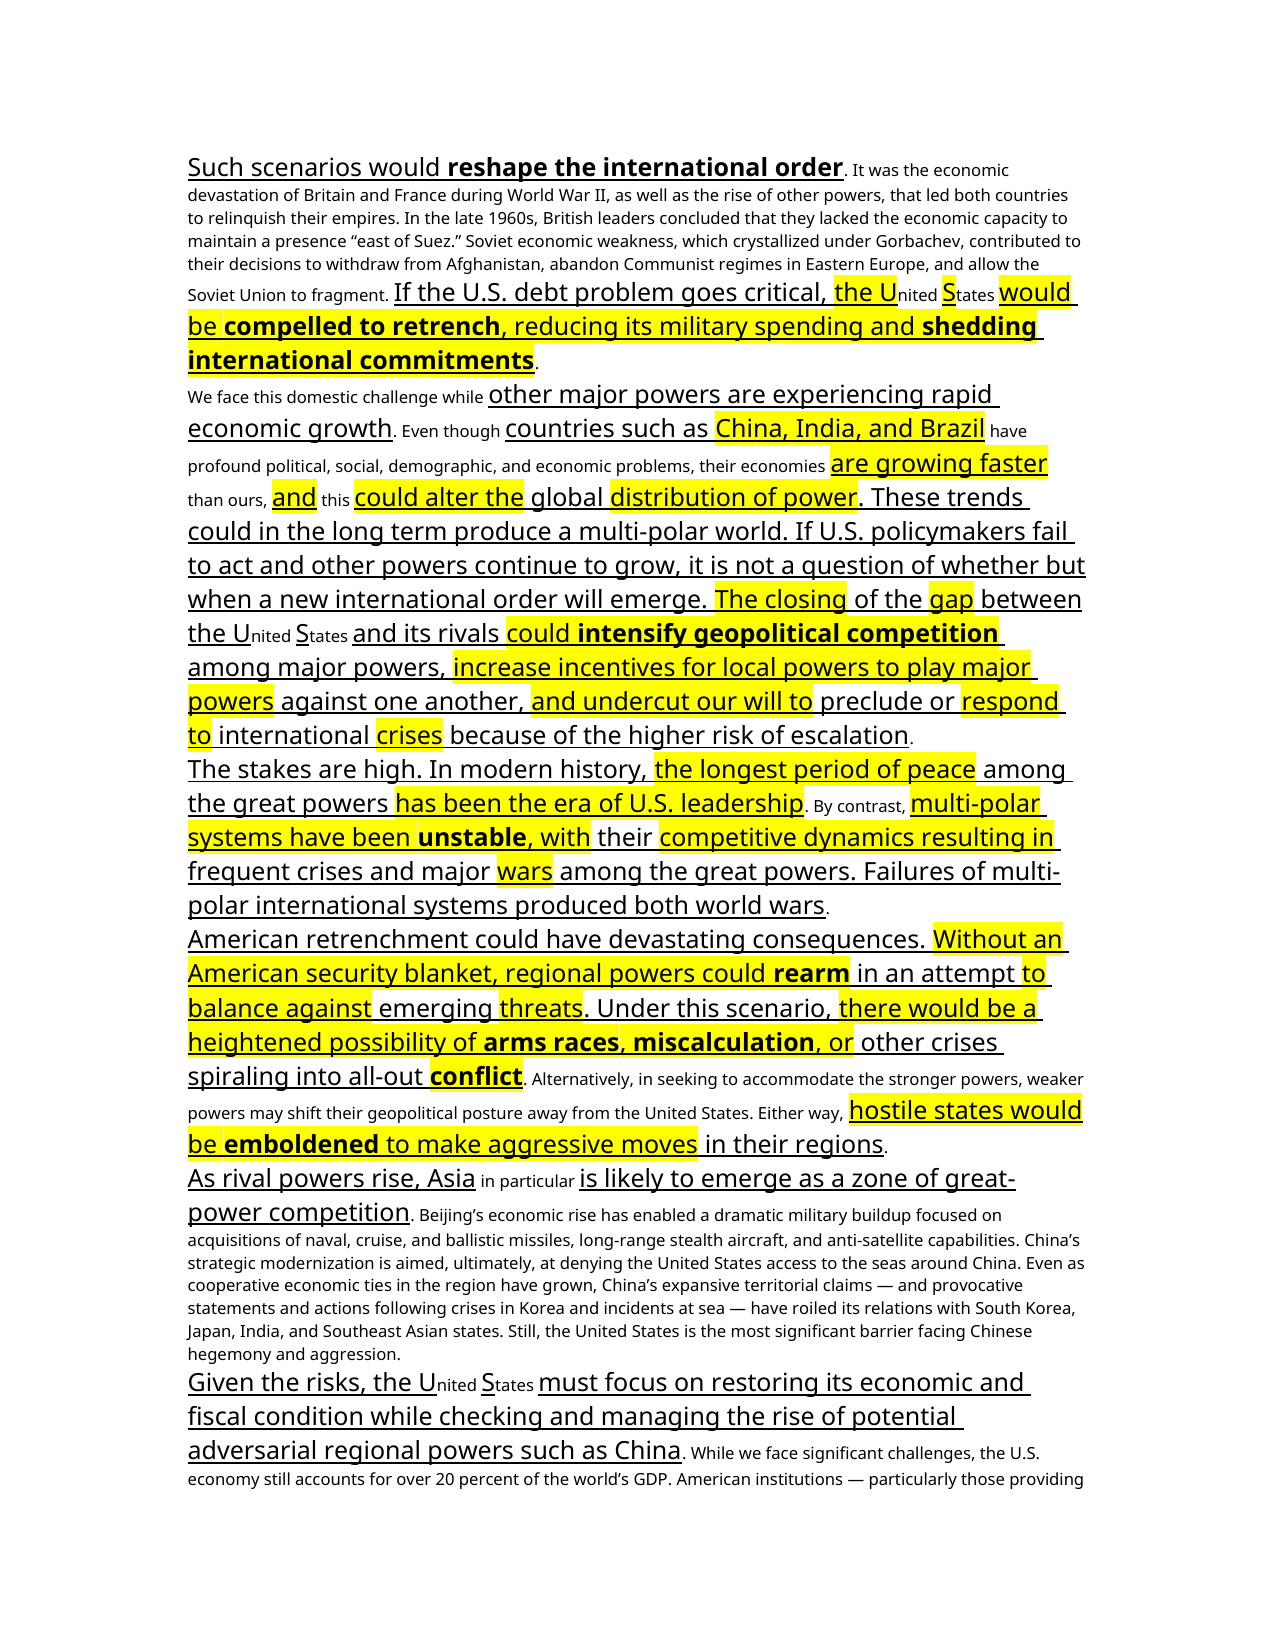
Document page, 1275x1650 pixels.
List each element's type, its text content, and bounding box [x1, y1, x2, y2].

text We face this domestic challenge while other major powers are experiencing rapid economic growth. Even though countries such as China, India, and Brazil have profound political, social, demographic, and economic problems, their economies are growing faster than ours, and this could alter the global distribution of power. These trends could in the long term produce a multi-polar world. If U.S. policymakers fail to act and other powers continue to grow, it is not a question of whether but when a new international order will emerge. The closing of the gap between the United States and its rivals could intensify geopolitical competition among major powers, increase incentives for local powers to play major powers against one another, and undercut our will to preclude or respond to international crises because of the higher risk of escalation. [187, 377, 1087, 752]
text The stakes are high. In modern history, the longest period of peace among the great powers has been the era of U.S. leadership. By contrast, multi-polar systems have been unstable, with their competitive dynamics resulting in frequent crises and major wars among the great powers. Failures of multi-polar international systems produced both world wars. [187, 752, 1087, 922]
text American retrenchment could have devastating consequences. Without an American security blanket, regional powers could rearm in an attempt to balance against emerging threats. Under this scenario, there would be a heightened possibility of arms races, miscalculation, or other crises spiraling into all-out conflict. Alternatively, in seeking to accommodate the stronger powers, weaker powers may shift their geopolitical posture away from the United States. Either way, hostile states would be emboldened to make aggressive moves in their regions. [187, 922, 1087, 1161]
text Such scenarios would reshape the international order. It was the economic devastation of Britain and France during World War II, as well as the rise of other powers, that led both countries to relinquish their empires. In the late 1960s, British leaders concluded that they lacked the economic capacity to maintain a presence “east of Suez.” Soviet economic weakness, which crystallized under Gorbachev, contributed to their decisions to withdraw from Afghanistan, abandon Communist regimes in Eastern Europe, and allow the Soviet Union to fragment. If the U.S. debt problem goes critical, the United States would be compelled to retrench, reducing its military spending and shedding international commitments. [187, 150, 1087, 377]
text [187, 1365, 1087, 1490]
text As rival powers rise, Asia in particular is likely to emerge as a zone of great-power competition. Beijing’s economic rise has enabled a dramatic military buildup focused on acquisitions of naval, cruise, and ballistic missiles, long-range stealth aircraft, and anti-satellite capabilities. China’s strategic modernization is aimed, ultimately, at denying the United States access to the seas around China. Even as cooperative economic ties in the region have grown, China’s expansive territorial claims — and provocative statements and actions following crises in Korea and incidents at sea — have roiled its relations with South Korea, Japan, India, and Southeast Asian states. Still, the United States is the most significant barrier facing Chinese hegemony and aggression. [187, 1161, 1087, 1365]
